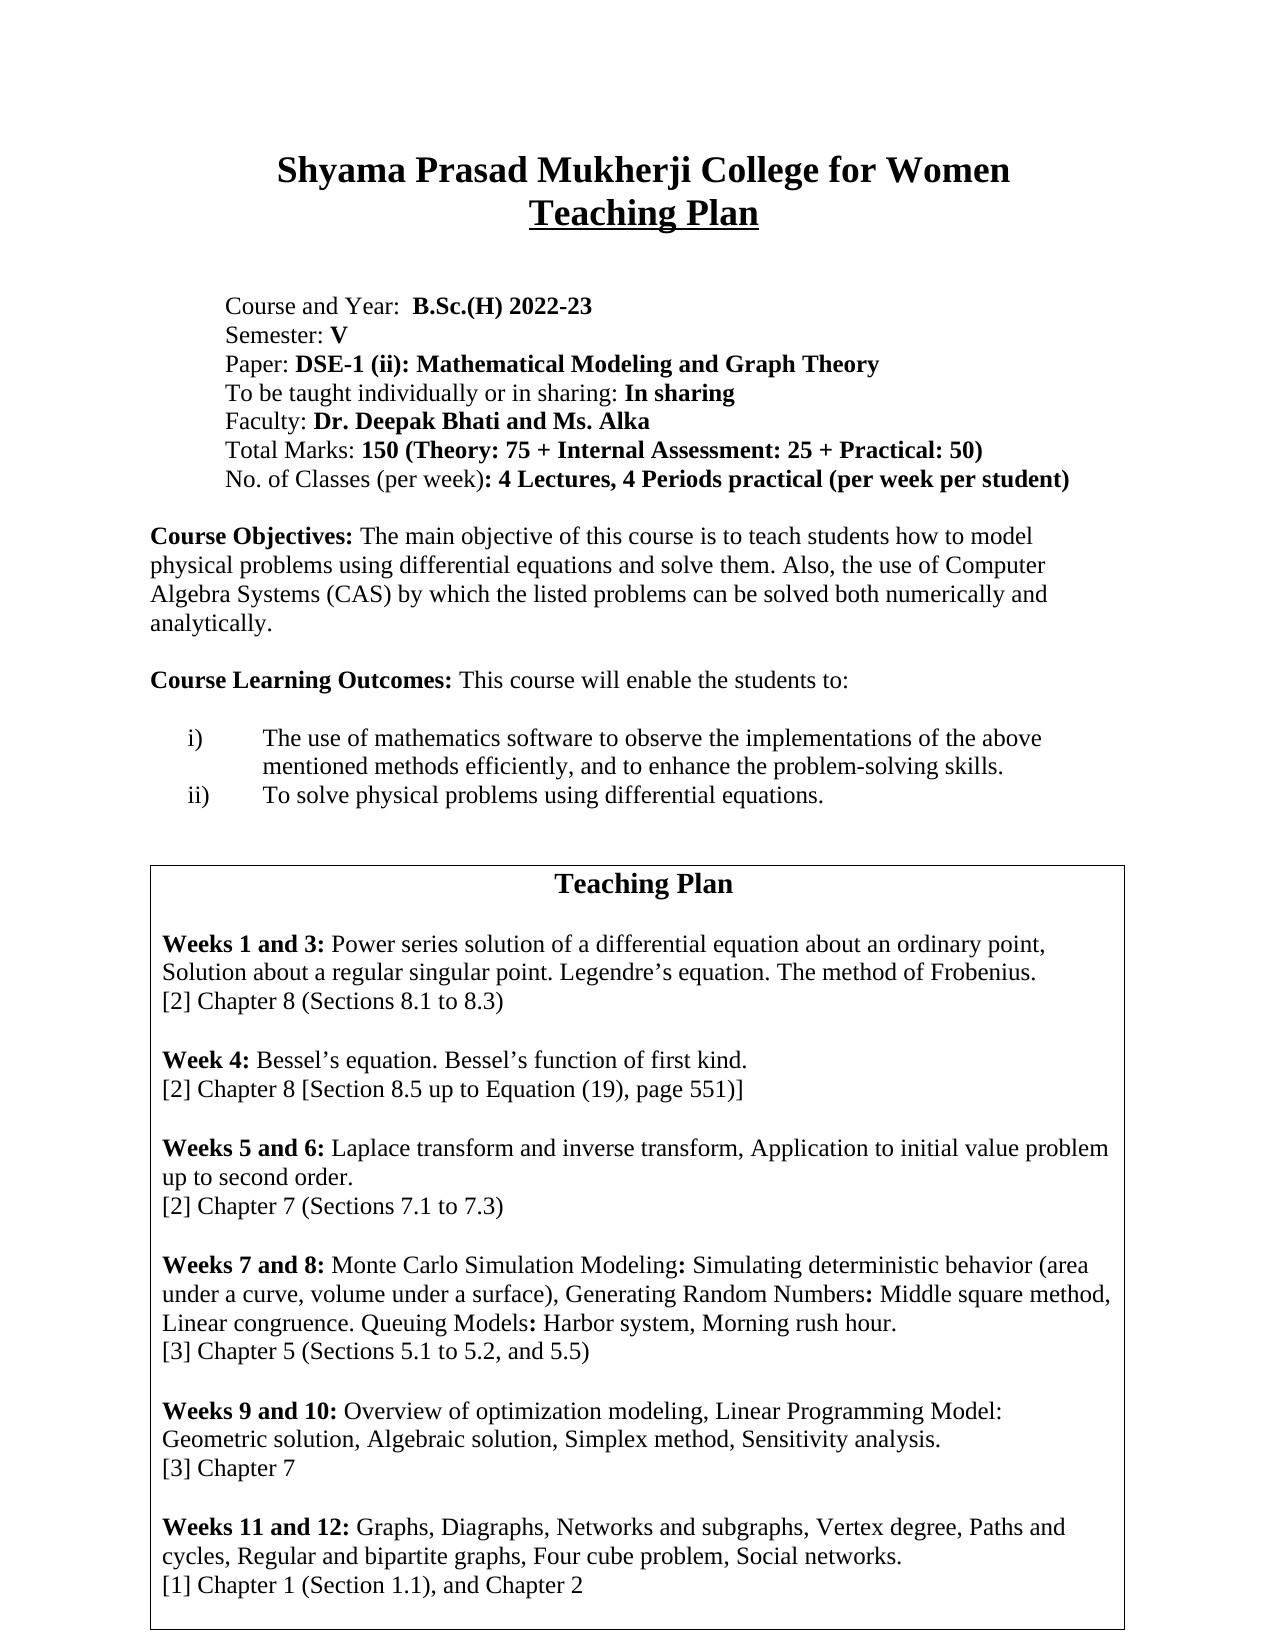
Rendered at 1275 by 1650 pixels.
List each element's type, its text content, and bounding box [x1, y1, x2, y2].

list The use of mathematics software to observe the implementations of the above mentioned methods efficiently, and to enhance the problem-solving skills. [187, 723, 1125, 780]
text To be taught individually or in sharing: In sharing [225, 378, 1125, 406]
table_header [151, 866, 1124, 1629]
text Course and Year: B.Sc.(H) 2022-23 [225, 291, 1125, 320]
text Course Learning Outcomes: This course will enable the students to: [150, 665, 1125, 694]
text Semester: V [225, 320, 1125, 349]
text Course Objectives: The main objective of this course is to teach students how to model physical problems using differential equations and solve them. Also, the use of Computer Algebra Systems (CAS) by which the listed problems can be solved both numerically and analytically. [150, 521, 1125, 636]
text Faculty: Dr. Deepak Bhati and Ms. Alka [225, 406, 1125, 435]
text No. of Classes (per week): 4 Lectures, 4 Periods practical (per week per student) [225, 464, 1125, 493]
list To solve physical problems using differential equations. [187, 780, 1125, 809]
text Teaching Plan [150, 191, 1137, 234]
text Total Marks: 150 (Theory: 75 + Internal Assessment: 25 + Practical: 50) [225, 435, 1125, 464]
text Shyama Prasad Mukherji College for Women [150, 148, 1137, 191]
text Paper: DSE-1 (ii): Mathematical Modeling and Graph Theory [225, 349, 1125, 378]
